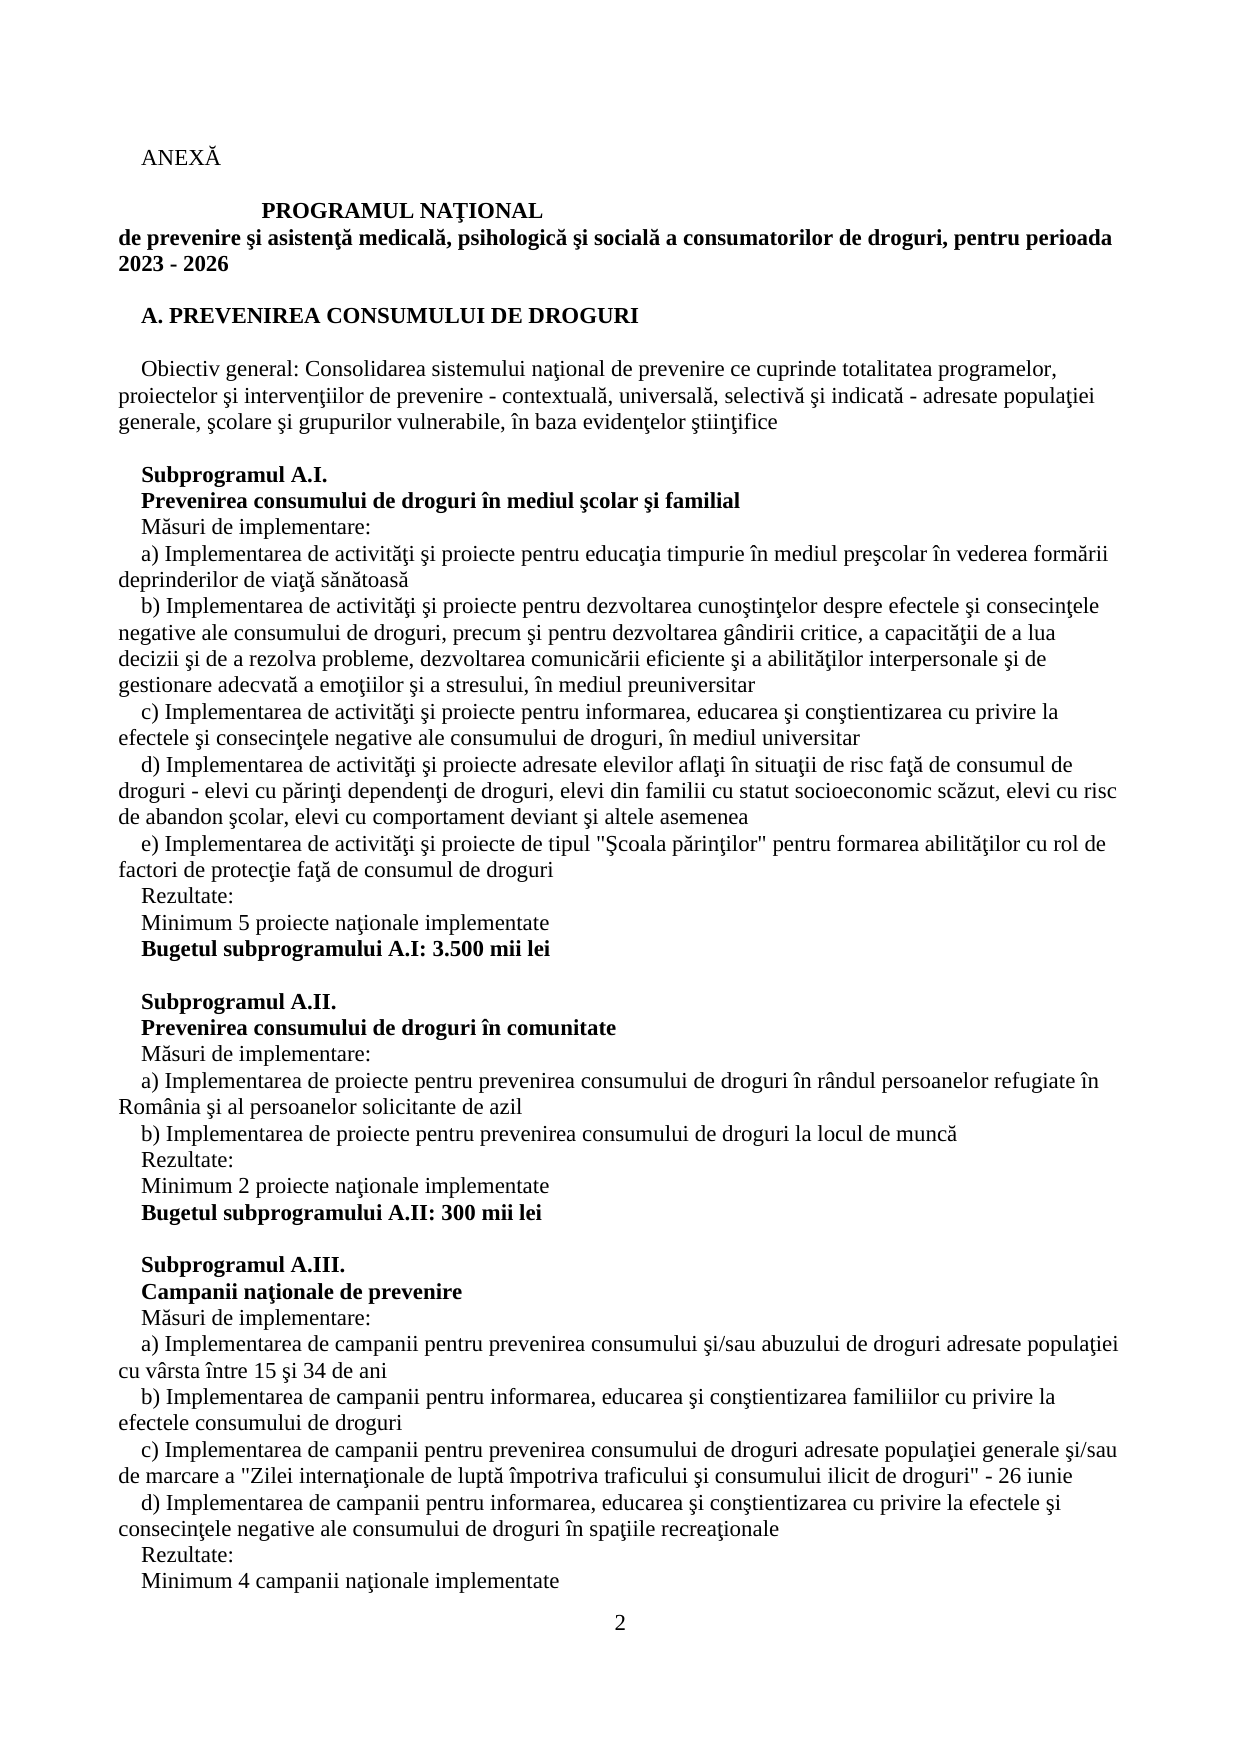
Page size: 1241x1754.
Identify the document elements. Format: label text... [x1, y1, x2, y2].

text a) Implementarea de proiecte pentru prevenirea consumului de droguri în rândul persoanelor refugiate în România şi al persoanelor solicitante de azil [118, 1067, 1122, 1119]
text de prevenire şi asistenţă medicală, psihologică şi socială a consumatorilor de droguri, pentru perioada 2023 - 2026 [118, 223, 1122, 276]
text Campanii naţionale de prevenire [118, 1278, 1122, 1304]
text Minimum 5 proiecte naţionale implementate [118, 909, 1122, 935]
text Prevenirea consumului de droguri în mediul şcolar şi familial [118, 487, 1122, 513]
text c) Implementarea de campanii pentru prevenirea consumului de droguri adresate populaţiei generale şi/sau de marcare a "Zilei internaţionale de luptă împotriva traficului şi consumului ilicit de droguri" - 26 iunie [118, 1436, 1122, 1488]
text PROGRAMUL NAŢIONAL [118, 197, 1122, 223]
text d) Implementarea de activităţi şi proiecte adresate elevilor aflaţi în situaţii de risc faţă de consumul de droguri - elevi cu părinţi dependenţi de droguri, elevi din familii cu statut socioeconomic scăzut, elevi cu risc de abandon şcolar, elevi cu comportament deviant şi altele asemenea [118, 751, 1122, 830]
text e) Implementarea de activităţi şi proiecte de tipul "Şcoala părinţilor" pentru formarea abilităţilor cu rol de factori de protecţie faţă de consumul de droguri [118, 830, 1122, 882]
text ANEXĂ [118, 144, 1122, 171]
text Subprogramul A.II. [118, 988, 1122, 1014]
text Minimum 4 campanii naţionale implementate [118, 1568, 1122, 1594]
text Prevenirea consumului de droguri în comunitate [118, 1014, 1122, 1041]
text Măsuri de implementare: [118, 1304, 1122, 1330]
text Rezultate: [118, 1541, 1122, 1568]
text Minimum 2 proiecte naţionale implementate [118, 1172, 1122, 1199]
text b) Implementarea de activităţi şi proiecte pentru dezvoltarea cunoştinţelor despre efectele şi consecinţele negative ale consumului de droguri, precum şi pentru dezvoltarea gândirii critice, a capacităţii de a lua decizii şi de a rezolva probleme, dezvoltarea comunicării eficiente şi a abilităţilor interpersonale şi de gestionare adecvată a emoţiilor şi a stresului, în mediul preuniversitar [118, 592, 1122, 698]
text d) Implementarea de campanii pentru informarea, educarea şi conştientizarea cu privire la efectele şi consecinţele negative ale consumului de droguri în spaţiile recreaţionale [118, 1488, 1122, 1541]
text b) Implementarea de campanii pentru informarea, educarea şi conştientizarea familiilor cu privire la efectele consumului de droguri [118, 1383, 1122, 1436]
text Măsuri de implementare: [118, 1041, 1122, 1067]
text Bugetul subprogramului A.I: 3.500 mii lei [118, 935, 1122, 961]
text Subprogramul A.I. [118, 461, 1122, 487]
text Rezultate: [118, 882, 1122, 909]
text Subprogramul A.III. [118, 1251, 1122, 1278]
text c) Implementarea de activităţi şi proiecte pentru informarea, educarea şi conştientizarea cu privire la efectele şi consecinţele negative ale consumului de droguri, în mediul universitar [118, 698, 1122, 751]
text Bugetul subprogramului A.II: 300 mii lei [118, 1199, 1122, 1225]
text A. PREVENIREA CONSUMULUI DE DROGURI [118, 303, 1122, 329]
text a) Implementarea de campanii pentru prevenirea consumului şi/sau abuzului de droguri adresate populaţiei cu vârsta între 15 şi 34 de ani [118, 1330, 1122, 1383]
text Măsuri de implementare: [118, 513, 1122, 540]
text a) Implementarea de activităţi şi proiecte pentru educaţia timpurie în mediul preşcolar în vederea formării deprinderilor de viaţă sănătoasă [118, 540, 1122, 592]
text Obiectiv general: Consolidarea sistemului naţional de prevenire ce cuprinde totalitatea programelor, proiectelor şi intervenţiilor de prevenire - contextuală, universală, selectivă şi indicată - adresate populaţiei generale, şcolare şi grupurilor vulnerabile, în baza evidenţelor ştiinţifice [118, 355, 1122, 434]
text b) Implementarea de proiecte pentru prevenirea consumului de droguri la locul de muncă [118, 1119, 1122, 1146]
text Rezultate: [118, 1146, 1122, 1172]
